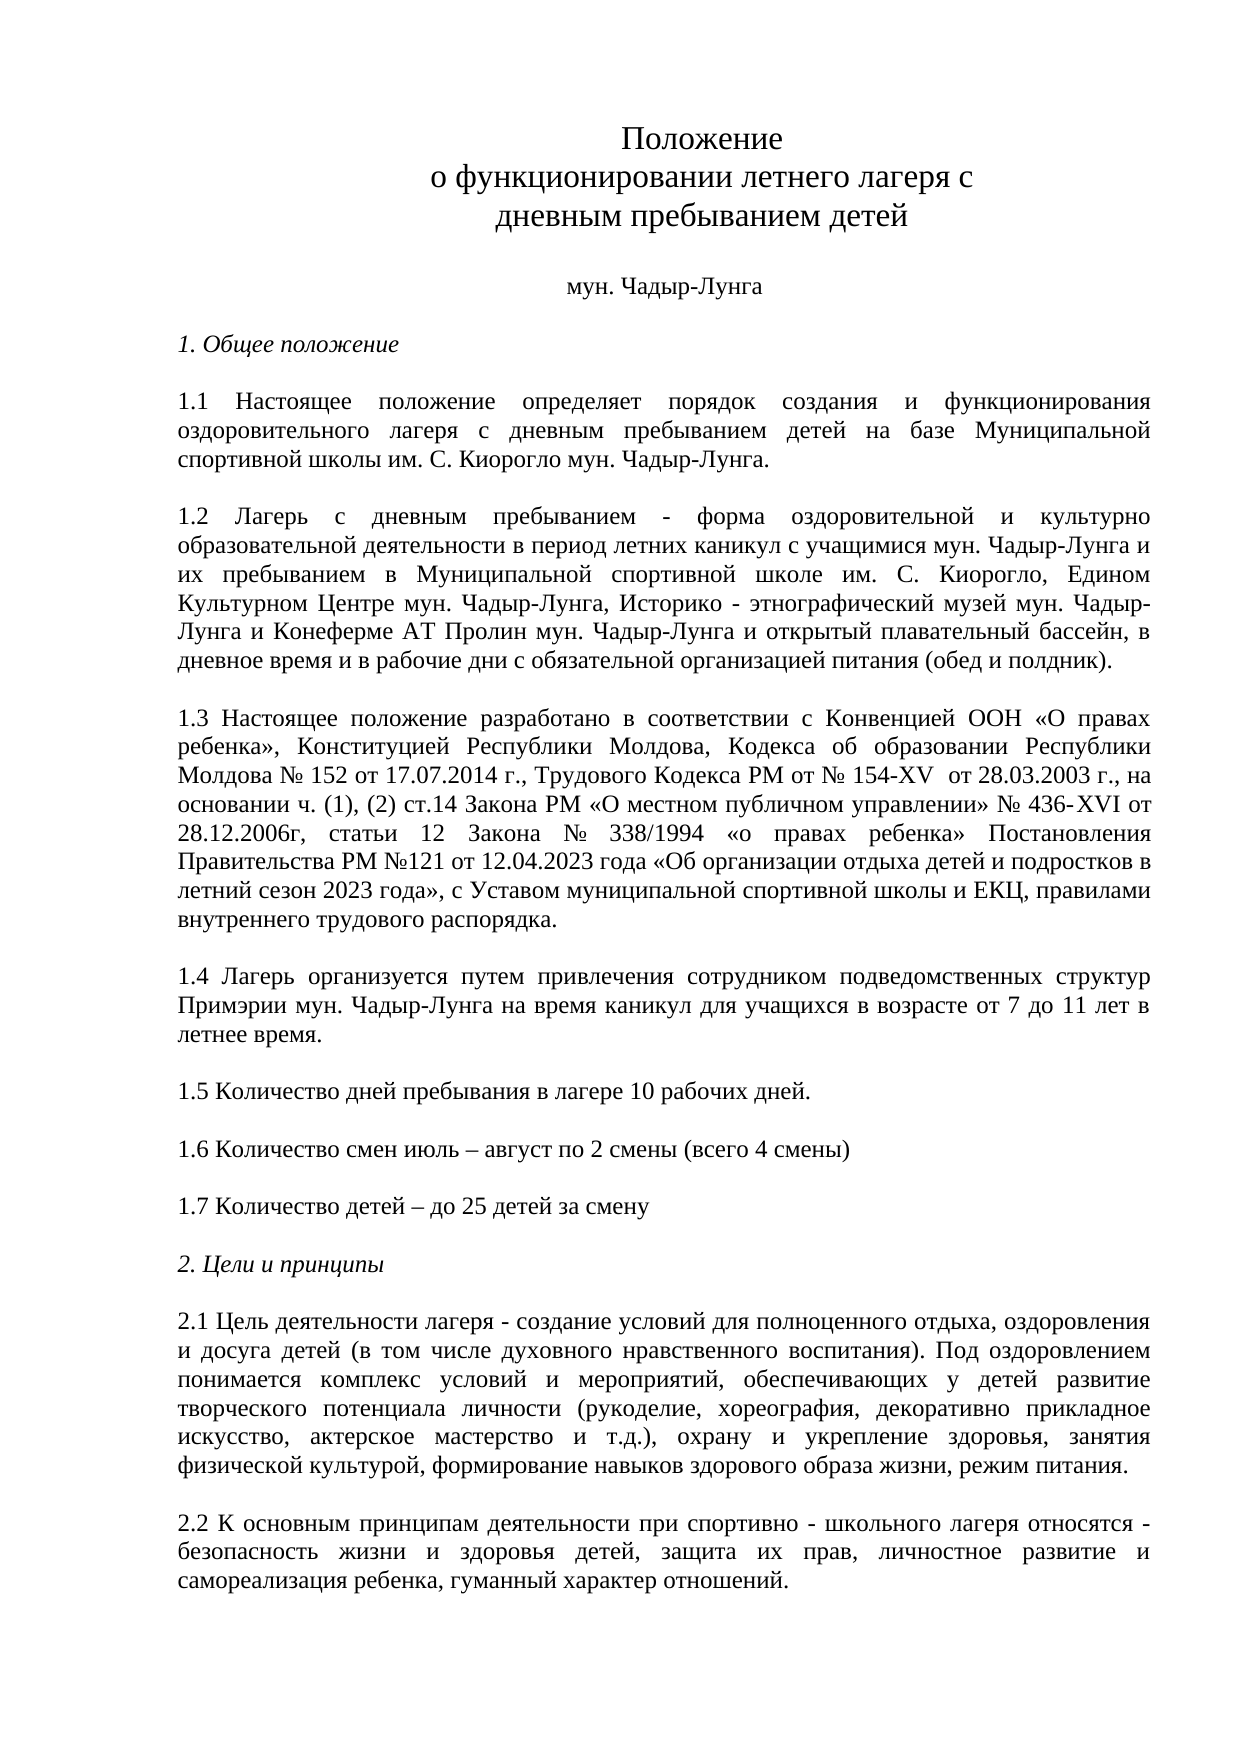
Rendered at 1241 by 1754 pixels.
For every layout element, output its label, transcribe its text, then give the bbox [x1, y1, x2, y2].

text о функционировании летнего лагеря с [252, 156, 1152, 195]
text 1.6 Количество смен июль – август по 2 смены (всего 4 смены) [177, 1134, 1152, 1163]
text 1.5 Количество дней пребывания в лагере 10 рабочих дней. [177, 1076, 1152, 1105]
text 1.7 Количество детей – до 25 детей за смену [177, 1191, 1152, 1220]
text мун. Чадыр-Лунга [177, 271, 1152, 300]
text 1. Общее положение [177, 329, 1152, 358]
text Положение [252, 118, 1152, 156]
text дневным пребыванием детей [252, 195, 1152, 233]
text 1.2 Лагерь с дневным пребыванием - форма оздоровительной и культурно образовательной деятельности в период летних каникул с учащимися мун. Чадыр-Лунга и их пребыванием в Муниципальной спортивной школе им. С. Киорогло, Едином Культурном Центре мун. Чадыр-Лунга, Историко - этнографический музей мун. Чадыр-Лунга и Конеферме АТ Пролин мун. Чадыр-Лунга и открытый плавательный бассейн, в дневное время и в рабочие дни с обязательной организацией питания (обед и полдник). [177, 501, 1152, 674]
text 2.2 К основным принципам деятельности при спортивно - школьного лагеря относятся - безопасность жизни и здоровья детей, защита их прав, личностное развитие и самореализация ребенка, гуманный характер отношений. [177, 1508, 1152, 1594]
text 1.4 Лагерь организуется путем привлечения сотрудником подведомственных структур Примэрии мун. Чадыр-Лунга на время каникул для учащихся в возрасте от 7 до 11 лет в летнее время. [177, 961, 1152, 1048]
text 2. Цели и принципы [177, 1249, 1152, 1278]
text 2.1 Цель деятельности лагеря - создание условий для полноценного отдыха, оздоровления и досуга детей (в том числе духовного нравственного воспитания). Под оздоровлением понимается комплекс условий и мероприятий, обеспечивающих у детей развитие творческого потенциала личности (рукоделие, хореография, декоративно прикладное искусство, актерское мастерство и т.д.), охрану и укрепление здоровья, занятия физической культурой, формирование навыков здорового образа жизни, режим питания. [177, 1306, 1152, 1479]
text 1.3 Настоящее положение разработано в соответствии с Конвенцией ООН «О правах ребенка», Конституцией Республики Молдова, Кодекса об образовании Республики Молдова № 152 от 17.07.2014 г., Трудового Кодекса РМ от № 154-XV от 28.03.2003 г., на основании ч. (1), (2) ст.14 Закона РМ «О местном публичном управлении» № 436-XVI от 28.12.2006г, статьи 12 Закона № 338/1994 «о правах ребенка» Постановления Правительства РМ №121 от 12.04.2023 года «Об организации отдыха детей и подростков в летний сезон 2023 года», с Уставом муниципальной спортивной школы и ЕКЦ, правилами внутреннего трудового распорядка. [177, 703, 1152, 933]
text 1.1 Настоящее положение определяет порядок создания и функционирования оздоровительного лагеря с дневным пребыванием детей на базе Муниципальной спортивной школы им. С. Киорогло мун. Чадыр-Лунга. [177, 386, 1152, 473]
